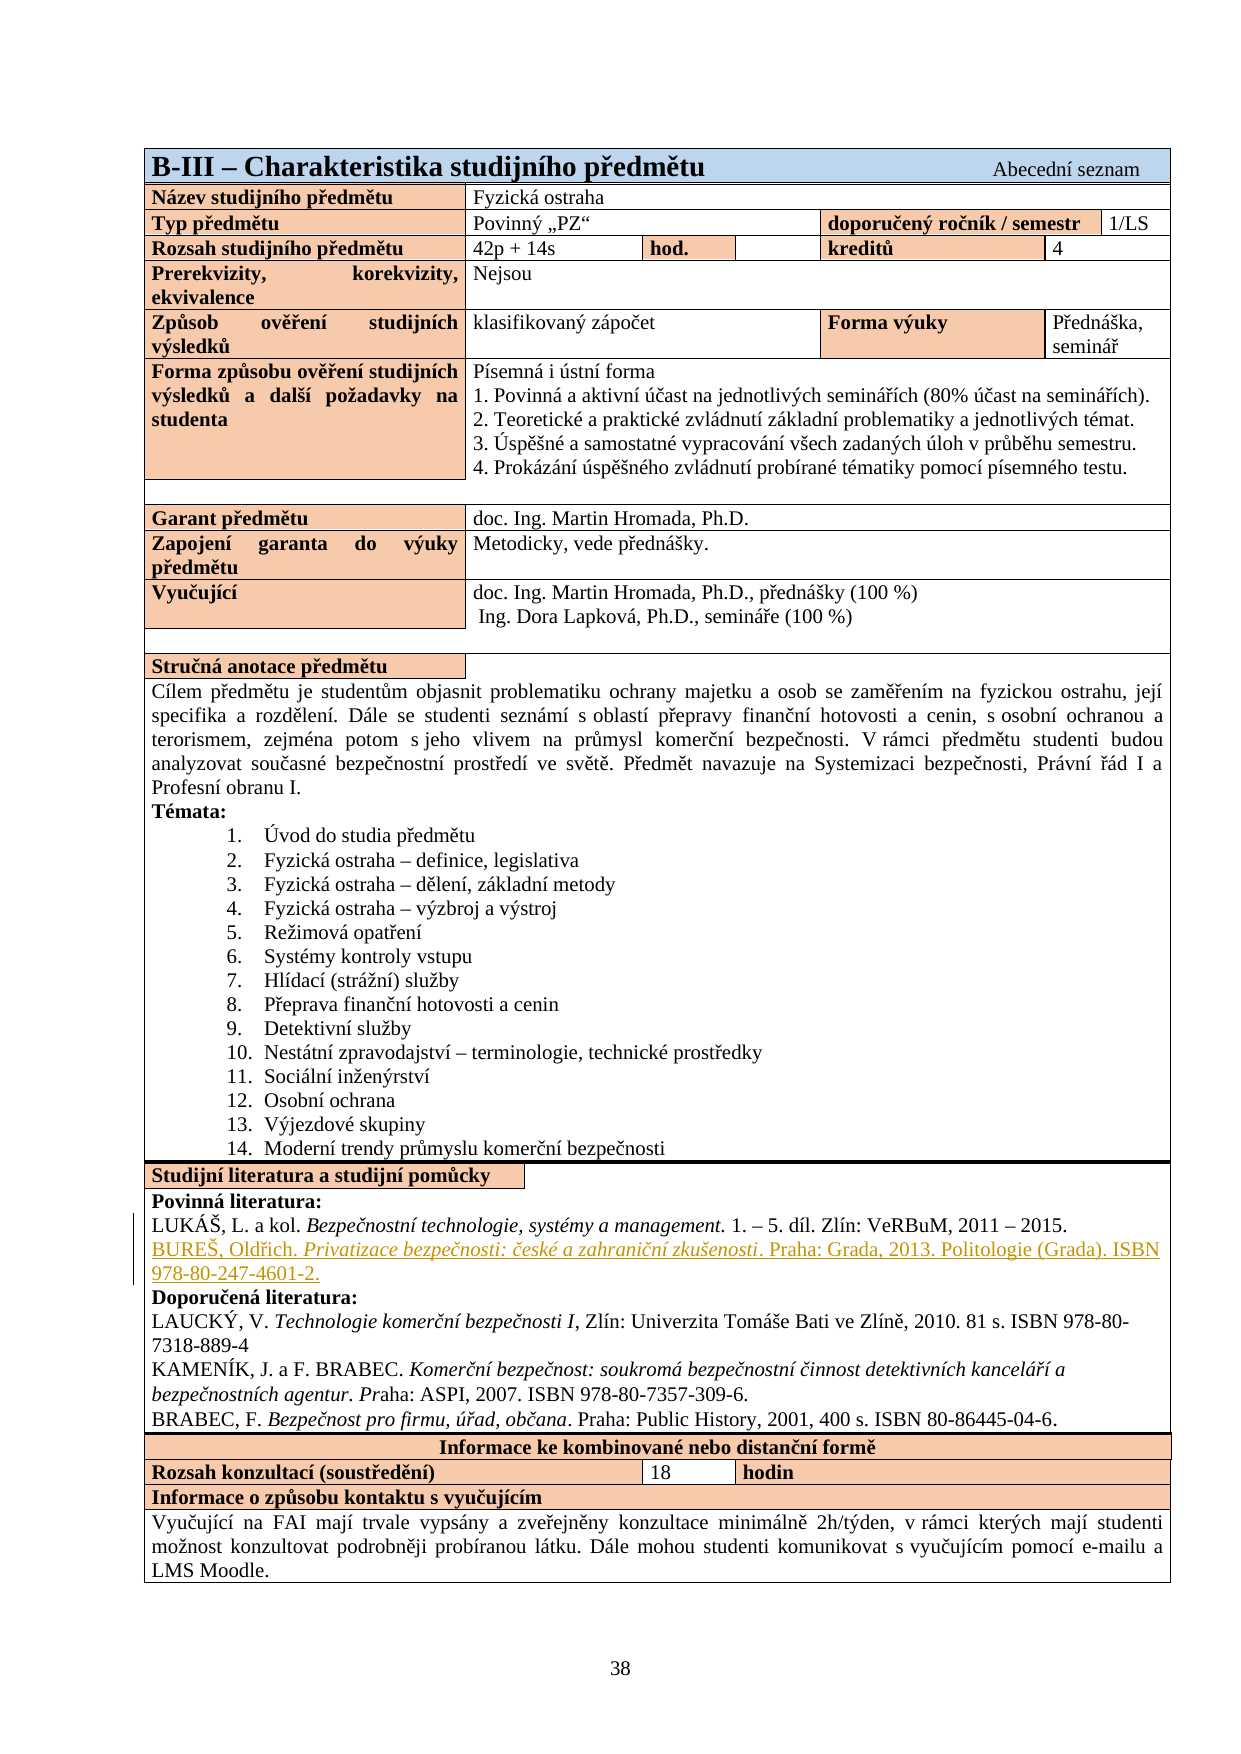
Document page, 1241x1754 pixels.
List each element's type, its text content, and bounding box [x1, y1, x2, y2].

table_cell Studijní literatura a studijní pomůcky [145, 1164, 524, 1188]
table_cell [736, 236, 820, 259]
table_cell Cílem předmětu je studentům objasnit problematiku ochrany majetku a osob se zaměřením na fyzickou ostrahu, její specifika a rozdělení. Dále se studenti seznámí s oblastí přepravy finanční hotovosti a cenin, s osobní ochranou a terorismem, zejména potom s jeho vlivem na průmysl komerční bezpečnosti. V rámci předmětu studenti budou analyzovat současné bezpečnostní prostředí ve světě. Předmět navazuje na Systemizaci bezpečnosti, Právní řád I a Profesní obranu I. Témata: Úvod do studia předmětu Fyzická ostraha – definice, legislativa Fyzická ostraha – dělení, základní metody Fyzická ostraha – výzbroj a výstroj Režimová opatření Systémy kontroly vstupu Hlídací (strážní) služby Přeprava finanční hotovosti a cenin Detektivní služby Nestátní zpravodajství – terminologie, technické prostředky Sociální inženýrství Osobní ochrana Výjezdové skupiny Moderní trendy průmyslu komerční bezpečnosti [145, 678, 1170, 1160]
table_cell Typ předmětu [145, 210, 465, 234]
table_cell Zapojení garanta do výuky předmětu [145, 531, 465, 579]
table_cell Způsob ověření studijních výsledků [145, 310, 465, 358]
table_cell 1/LS [1102, 210, 1170, 234]
table_cell 42p + 14s [466, 236, 642, 259]
table_cell Stručná anotace předmětu [145, 654, 465, 678]
table_cell [466, 654, 1170, 678]
table_cell 18 [643, 1460, 735, 1484]
table_cell Vyučující na FAI mají trvale vypsány a zveřejněny konzultace minimálně 2h/týden, v rámci kterých mají studenti možnost konzultovat podrobněji probíranou látku. Dále mohou studenti komunikovat s vyučujícím pomocí e-mailu a LMS Moodle. [145, 1510, 1170, 1582]
table_cell Fyzická ostraha [466, 185, 1170, 209]
table_cell Informace ke kombinované nebo distanční formě [145, 1435, 1171, 1459]
table_cell Garant předmětu [145, 505, 465, 529]
table_cell doporučený ročník / semestr [821, 210, 1101, 234]
table_cell Název studijního předmětu [145, 185, 465, 209]
table_cell [145, 628, 1170, 653]
table_cell hodin [736, 1460, 1170, 1484]
table_cell Povinný „PZ“ [466, 210, 820, 234]
table_cell [525, 1164, 1170, 1188]
table_cell hod. [643, 236, 735, 259]
table_cell Povinná literatura: Lukáš, L. a kol. Bezpečnostní technologie, systémy a management. 1. – 5. díl. Zlín: VeRBuM, 2011 – 2015. Doporučená literatura: LAUCKÝ, V. Technologie komerční bezpečnosti I, Zlín: Univerzita Tomáše Bati ve Zlíně, 2010. 81 s. ISBN 978-80-7318-889-4 KAMENÍK, J. a F. BRABEC. Komerční bezpečnost: soukromá bezpečnostní činnost detektivních kanceláří a bezpečnostních agentur. Praha: ASPI, 2007. ISBN 978-80-7357-309-6. BRABEC, F. Bezpečnost pro firmu, úřad, občana. Praha: Public History, 2001, 400 s. ISBN 80-86445-04-6. [145, 1188, 1170, 1432]
table_cell Rozsah studijního předmětu [145, 236, 465, 259]
table_cell Písemná i ústní forma 1. Povinná a aktivní účast na jednotlivých seminářích (80% účast na seminářích). 2. Teoretické a praktické zvládnutí základní problematiky a jednotlivých témat. 3. Úspěšné a samostatné vypracování všech zadaných úloh v průběhu semestru. 4. Prokázání úspěšného zvládnutí probírané tématiky pomocí písemného testu. [466, 359, 1170, 479]
table_cell doc. Ing. Martin Hromada, Ph.D., přednášky (100 %) Ing. Dora Lapková, Ph.D., semináře (100 %) [466, 580, 1170, 628]
table_cell Přednáška, seminář [1046, 310, 1170, 358]
table_cell kreditů [821, 236, 1044, 259]
table_cell Informace o způsobu kontaktu s vyučujícím [145, 1485, 1170, 1509]
table_cell Metodicky, vede přednášky. [466, 531, 1170, 579]
table_cell doc. Ing. Martin Hromada, Ph.D. [466, 505, 1170, 529]
table_cell [145, 479, 1170, 504]
table_cell 4 [1046, 236, 1170, 259]
table_cell Forma výuky [821, 310, 1044, 358]
table_cell Rozsah konzultací (soustředění) [145, 1460, 642, 1484]
table_cell Prerekvizity, korekvizity, ekvivalence [145, 261, 465, 309]
table_cell Forma způsobu ověření studijních výsledků a další požadavky na studenta [145, 359, 465, 479]
table_cell klasifikovaný zápočet [466, 310, 820, 358]
table_header B-III – Charakteristika studijního předmětu Abecední seznam [145, 149, 1170, 182]
table_cell Nejsou [466, 261, 1170, 309]
table_cell Vyučující [145, 580, 465, 628]
